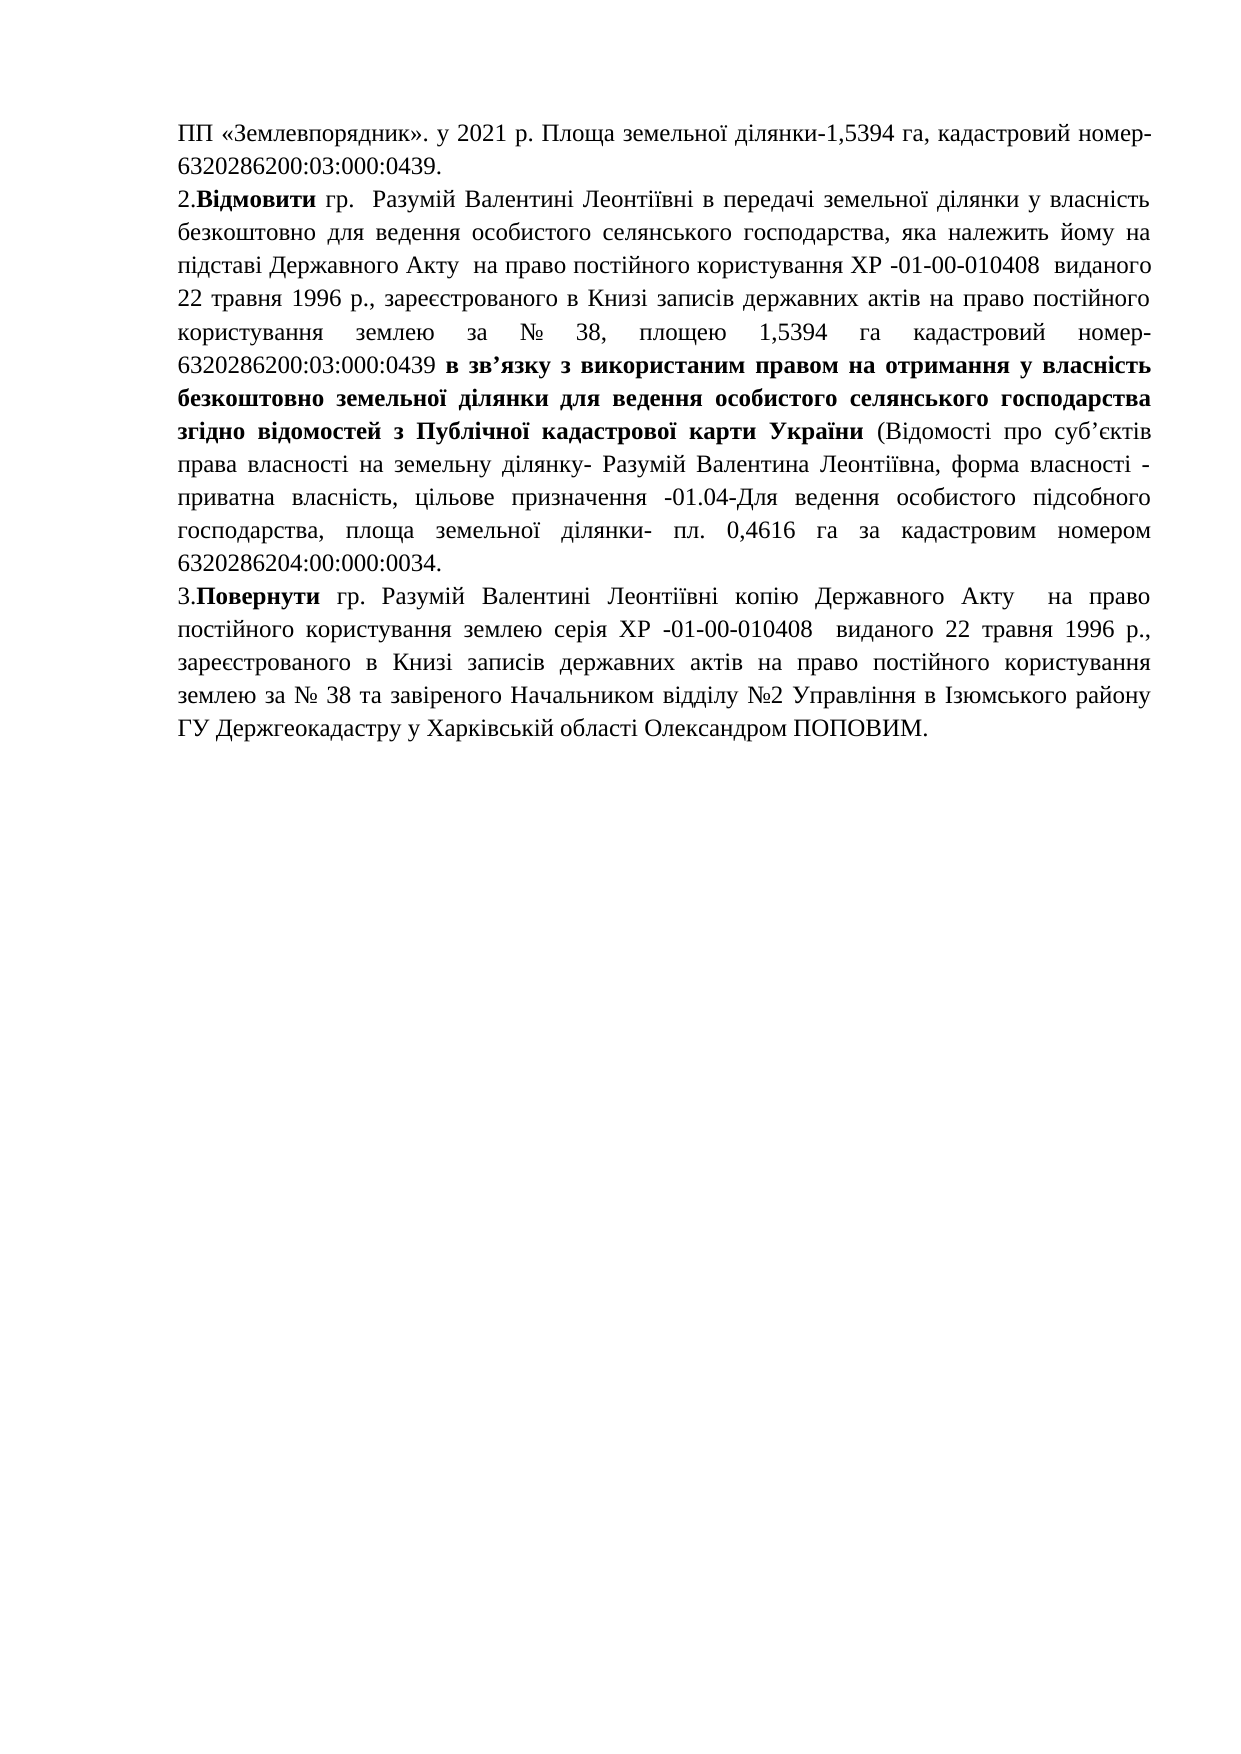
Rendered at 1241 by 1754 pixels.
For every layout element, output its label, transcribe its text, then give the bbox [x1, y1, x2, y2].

text 3.Повернути гр. Разумій Валентині Леонтіївні копію Державного Акту на право постійного користування землею серія ХР -01-00-010408 виданого 22 травня 1996 р., зареєстрованого в Книзі записів державних актів на право постійного користування землею за № 38 та завіреного Начальником відділу №2 Управління в Ізюмського району ГУ Держгеокадастру у Харківській області Олександром ПОПОВИМ. [177, 581, 1152, 742]
text 2.Відмовити гр. Разумій Валентині Леонтіївні в передачі земельної ділянки у власність безкоштовно для ведення особистого селянського господарства, яка належить йому на підставі Державного Акту на право постійного користування ХР -01-00-010408 виданого 22 травня 1996 р., зареєстрованого в Книзі записів державних актів на право постійного користування землею за № 38, площею 1,5394 га кадастровий номер- 6320286200:03:000:0439 в зв’язку з використаним правом на отримання у власність безкоштовно земельної ділянки для ведення особистого селянського господарства згідно відомостей з Публічної кадастрової карти України (Відомості про суб’єктів права власності на земельну ділянку- Разумій Валентина Леонтіївна, форма власності -приватна власність, цільове призначення -01.04-Для ведення особистого підсобного господарства, площа земельної ділянки- пл. 0,4616 га за кадастровим номером 6320286204:00:000:0034. [177, 184, 1152, 577]
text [177, 118, 1152, 180]
